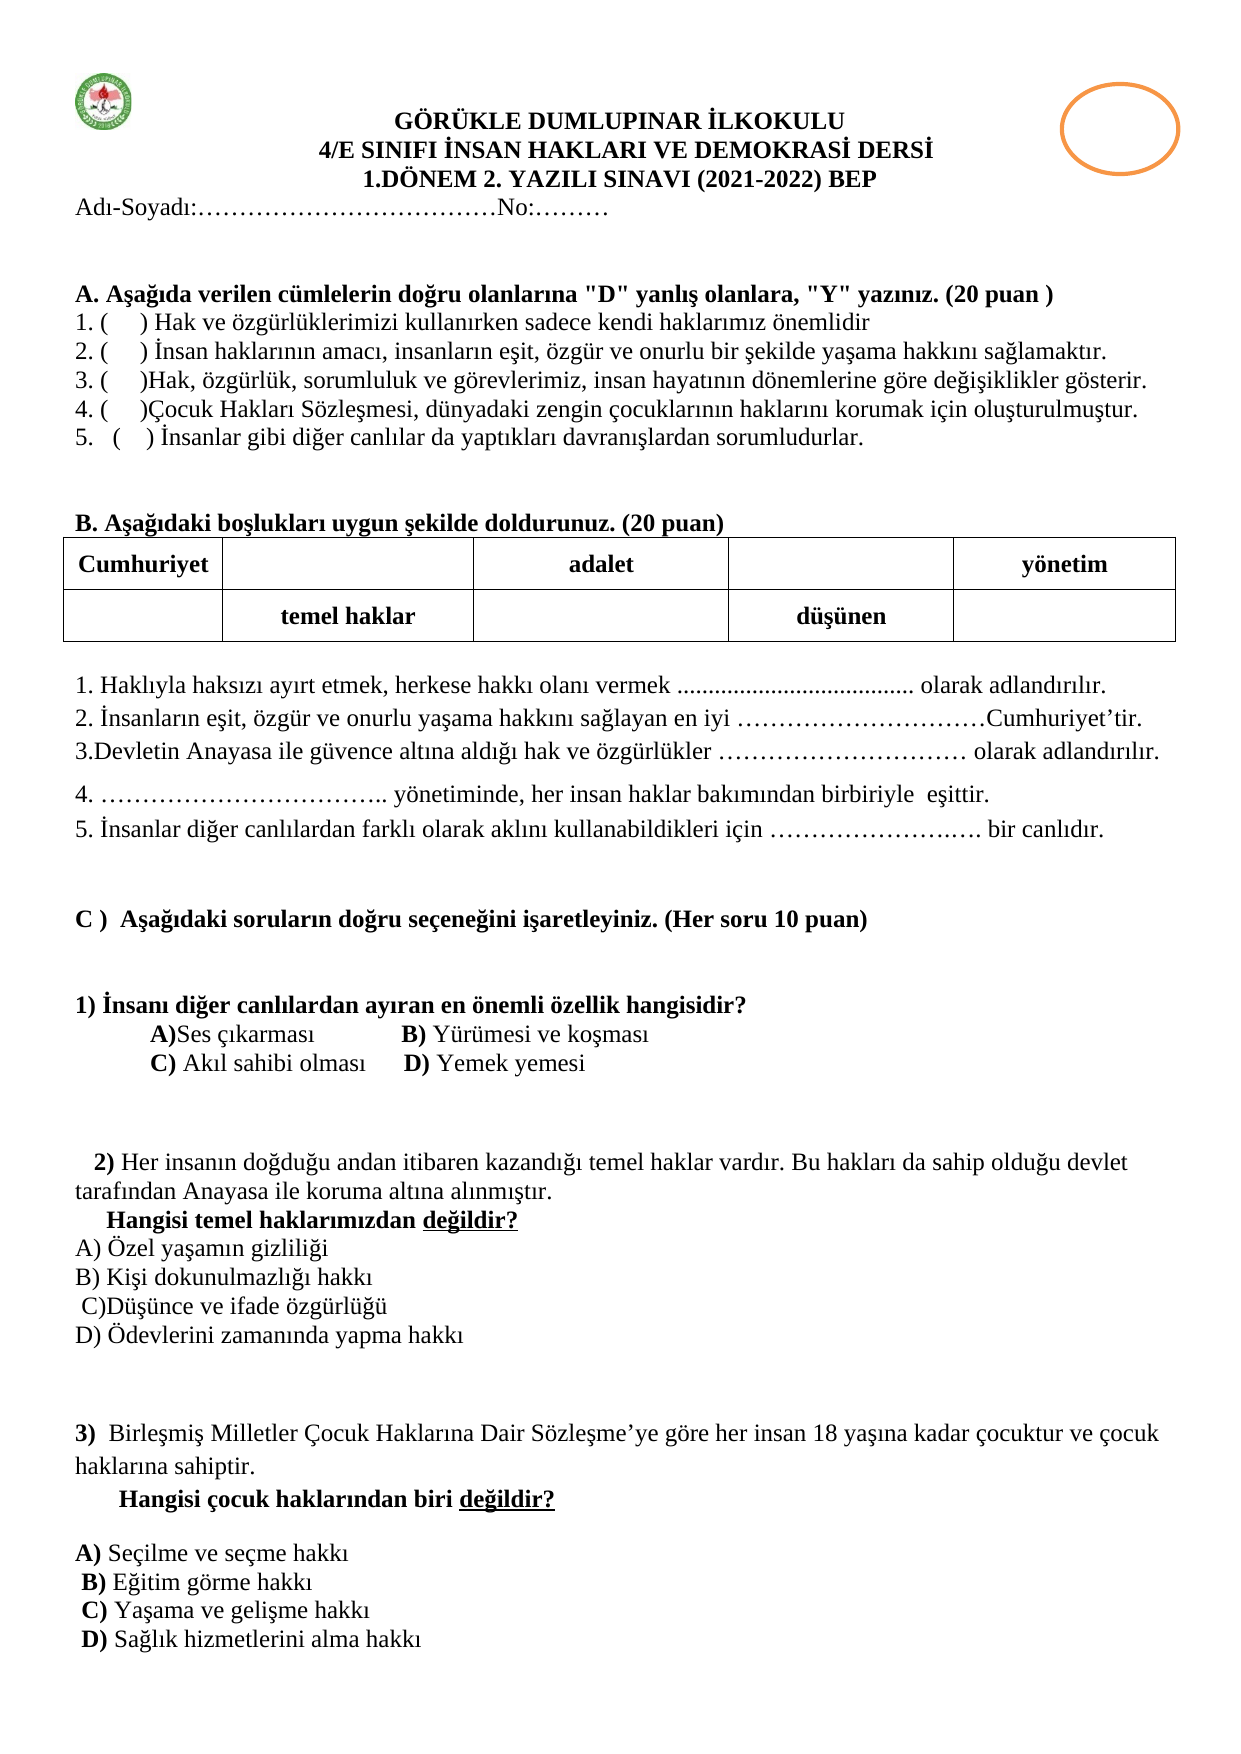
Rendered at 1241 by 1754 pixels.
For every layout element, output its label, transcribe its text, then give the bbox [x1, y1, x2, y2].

text 5. İnsanlar diğer canlılardan farklı olarak aklını kullanabildikleri için ………………….…. bir canlıdır. [75, 814, 1164, 843]
table_cell [474, 590, 728, 641]
text 4. ( )Çocuk Hakları Sözleşmesi, dünyadaki zengin çocuklarının haklarını korumak için oluşturulmuştur. [75, 394, 1164, 422]
text 4. …………………………….. yönetiminde, her insan haklar bakımından birbiriyle eşittir. [75, 779, 1141, 808]
picture [75, 73, 132, 130]
text 3. ( )Hak, özgürlük, sorumluluk ve görevlerimiz, insan hayatının dönemlerine göre değişiklikler gösterir. [75, 365, 1164, 394]
text 3) Birleşmiş Milletler Çocuk Haklarına Dair Sözleşme’ye göre her insan 18 yaşına kadar çocuktur ve çocuk haklarına sahiptir. Hangisi çocuk haklarından biri değildir? [75, 1418, 1164, 1513]
table_cell [954, 590, 1175, 641]
table_header Cumhuriyet [64, 538, 222, 589]
text 3.Devletin Anayasa ile güvence altına aldığı hak ve özgürlükler ………………………… olarak adlandırılır. [75, 736, 1164, 765]
text 4/E SINIFI İNSAN HAKLARI VE DEMOKRASİ DERSİ [75, 135, 1078, 164]
table_cell temel haklar [223, 590, 473, 641]
text 2. İnsanların eşit, özgür ve onurlu yaşama hakkını sağlayan en iyi …………………………Cumhuriyet’tir. [75, 703, 1164, 732]
table_header [729, 538, 953, 589]
text 1) İnsanı diğer canlılardan ayıran en önemli özellik hangisidir? A)Ses çıkarması B) Yürümesi ve koşması C) Akıl sahibi olması D) Yemek yemesi [75, 991, 1164, 1077]
text 1.DÖNEM 2. YAZILI SINAVI (2021-2022) BEP [75, 164, 1164, 192]
text 2) Her insanın doğduğu andan itibaren kazandığı temel haklar vardır. Bu hakları da sahip olduğu devlet tarafından Anayasa ile koruma altına alınmıştır. Hangisi temel haklarımızdan değildir? A) Özel yaşamın gizliliği B) Kişi dokunulmazlığı hakkı C)Düşünce ve ifade özgürlüğü D) Ödevlerini zamanında yapma hakkı [75, 1147, 1164, 1348]
text B. Aşağıdaki boşlukları uygun şekilde doldurunuz. (20 puan) [75, 508, 1164, 537]
table_header adalet [474, 538, 728, 589]
text 5. ( ) İnsanlar gibi diğer canlılar da yaptıkları davranışlardan sorumludurlar. [75, 422, 1164, 451]
table_header yönetim [954, 538, 1175, 589]
text GÖRÜKLE DUMLUPINAR İLKOKULU [75, 73, 1164, 135]
text 1. ( ) Hak ve özgürlüklerimizi kullanırken sadece kendi haklarımız önemlidir [75, 307, 1164, 336]
text Adı-Soyadı:………………………………No:……… [75, 192, 1164, 221]
table_cell düşünen [729, 590, 953, 641]
text A) Seçilme ve seçme hakkı B) Eğitim görme hakkı C) Yaşama ve gelişme hakkı D) Sağlık hizmetlerini alma hakkı [75, 1538, 1164, 1653]
text 1. Haklıyla haksızı ayırt etmek, herkese hakkı olanı vermek ...................................... olarak adlandırılır. [75, 670, 1164, 699]
text C ) Aşağıdaki soruların doğru seçeneğini işaretleyiniz. (Her soru 10 puan) [75, 904, 1164, 933]
text 2. ( ) İnsan haklarının amacı, insanların eşit, özgür ve onurlu bir şekilde yaşama hakkını sağlamaktır. [75, 336, 1164, 365]
table_cell [64, 590, 222, 641]
text A. Aşağıda verilen cümlelerin doğru olanlarına "D" yanlış olanlara, "Y" yazınız. (20 puan ) [75, 279, 1164, 307]
table_header [223, 538, 473, 589]
